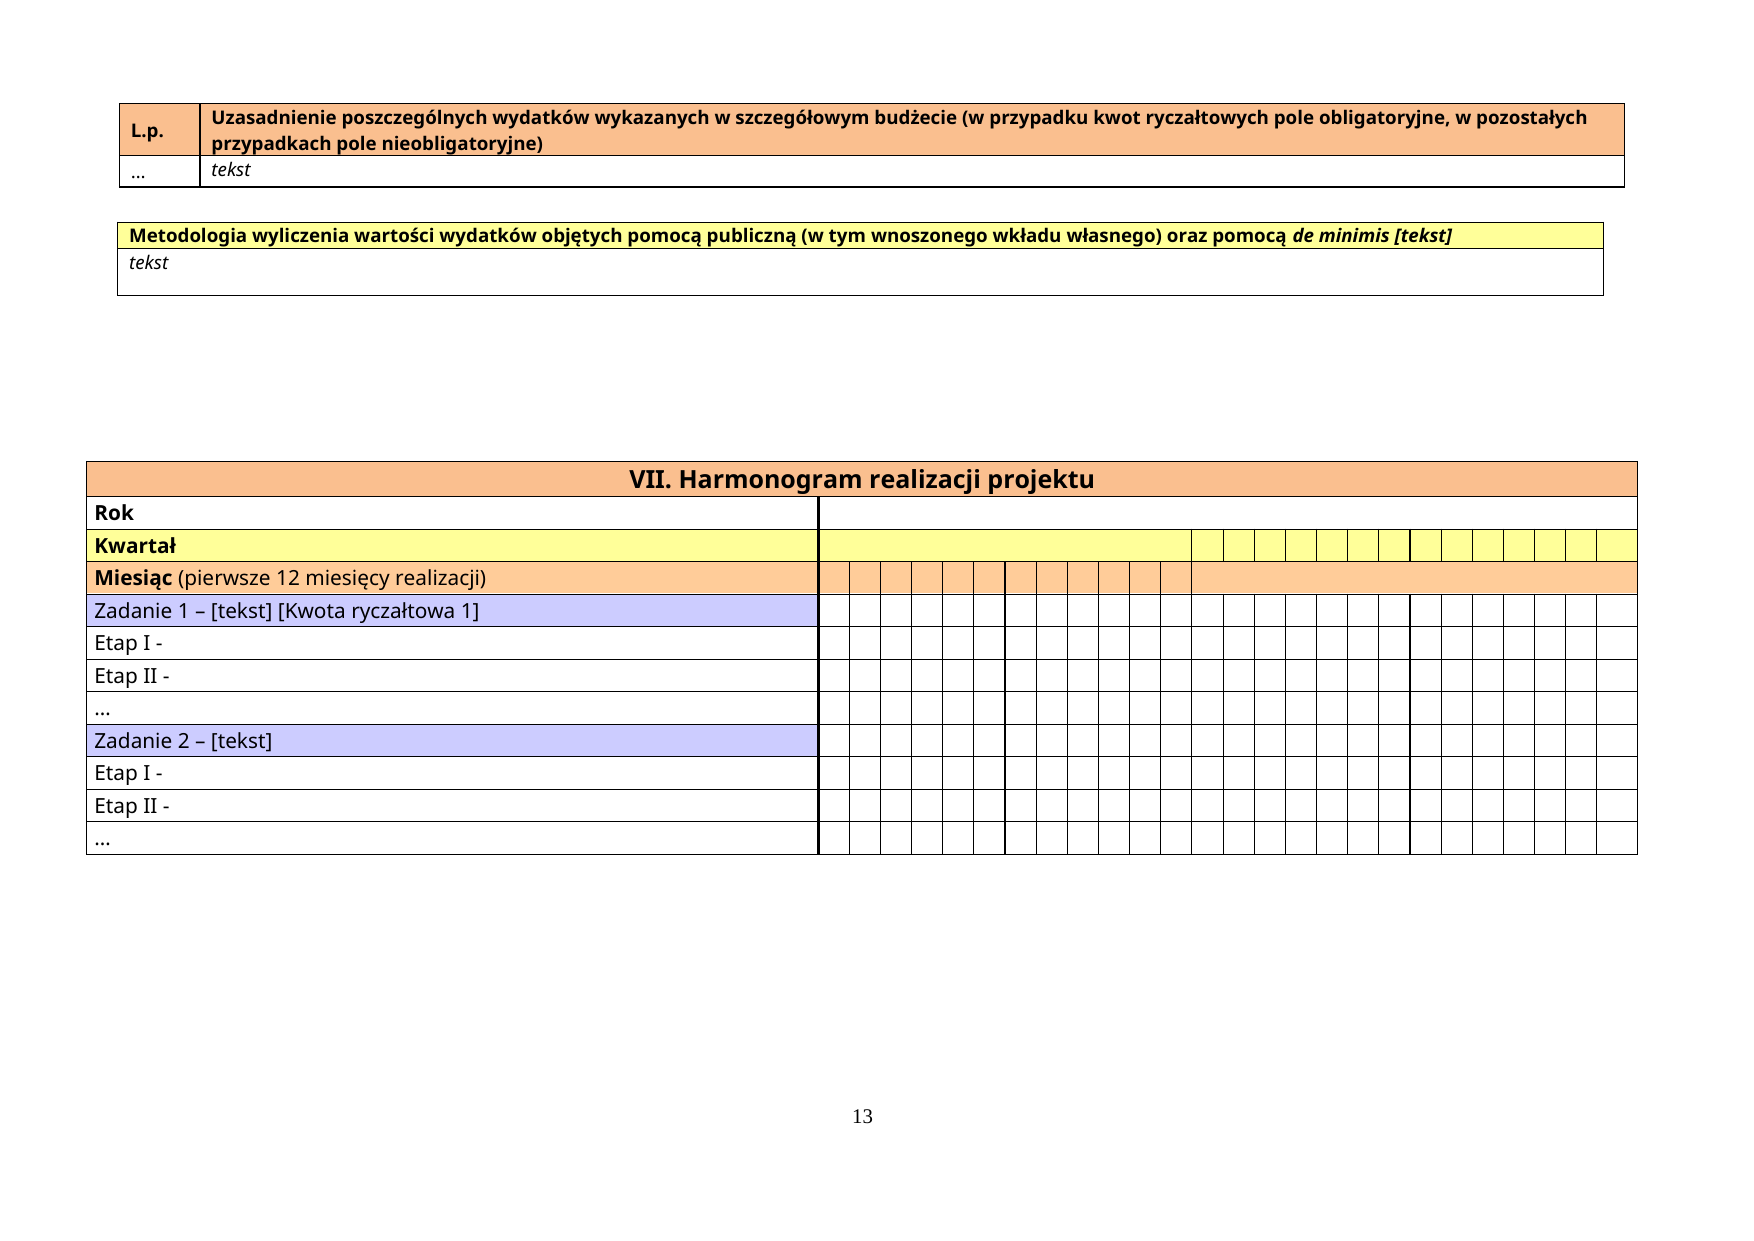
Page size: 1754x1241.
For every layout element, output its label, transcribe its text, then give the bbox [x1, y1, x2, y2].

table_cell [1348, 660, 1378, 691]
table_cell [1597, 822, 1637, 853]
table_cell [1535, 692, 1565, 723]
table_cell [1224, 627, 1254, 658]
table_cell [1161, 790, 1191, 821]
table_cell [1597, 660, 1637, 691]
table_cell [974, 725, 1004, 756]
table_cell [1535, 595, 1565, 626]
table_cell Rok [87, 497, 817, 528]
table_cell [943, 562, 973, 593]
table_cell [881, 562, 911, 593]
table_cell [820, 562, 849, 593]
table_cell [1348, 790, 1378, 821]
table_cell [1442, 822, 1472, 853]
table_cell [1597, 530, 1637, 561]
table_cell [1286, 790, 1316, 821]
table_cell Uzasadnienie poszczególnych wydatków wykazanych w szczegółowym budżecie (w przypadku kwot ryczałtowych pole obligatoryjne, w pozostałych przypadkach pole nieobligatoryjne) [201, 104, 1624, 155]
table_cell [1379, 530, 1409, 561]
table_cell [974, 660, 1004, 691]
table_cell [1535, 530, 1565, 561]
table_cell [912, 562, 942, 593]
table_cell [1348, 692, 1378, 723]
table_cell [1068, 822, 1098, 853]
table_cell [1224, 725, 1254, 756]
table_cell [1192, 725, 1223, 756]
table_cell [1099, 627, 1129, 658]
table_cell [1130, 757, 1160, 788]
table_cell [1037, 660, 1067, 691]
table_cell [1006, 822, 1036, 853]
table_cell [943, 790, 973, 821]
table_header VII. Harmonogram realizacji projektu [87, 462, 1637, 496]
table_cell [1255, 692, 1285, 723]
table_cell [1597, 757, 1637, 788]
table_cell [1442, 790, 1472, 821]
table_cell [1037, 627, 1067, 658]
table_cell [974, 627, 1004, 658]
table_cell [1504, 822, 1534, 853]
table_cell [1597, 790, 1637, 821]
table_cell [1504, 530, 1534, 561]
table_cell [1348, 822, 1378, 853]
table_cell [974, 692, 1004, 723]
table_cell [1348, 725, 1378, 756]
table_cell [1130, 595, 1160, 626]
table_cell [943, 595, 973, 626]
table_cell [1037, 757, 1067, 788]
table_cell [1535, 725, 1565, 756]
table_cell [1411, 595, 1441, 626]
table_cell [1411, 725, 1441, 756]
table_cell [1379, 790, 1409, 821]
table_cell … [87, 692, 817, 723]
table_cell [1224, 757, 1254, 788]
table_cell [1037, 595, 1067, 626]
table_cell [1006, 660, 1036, 691]
table_cell [1130, 627, 1160, 658]
table_cell [1442, 692, 1472, 723]
table_cell [881, 757, 911, 788]
table_cell [1286, 822, 1316, 853]
table_cell [850, 725, 880, 756]
table_cell [1317, 660, 1347, 691]
table_cell [1099, 595, 1129, 626]
table_cell [1224, 530, 1254, 561]
table_cell [1535, 790, 1565, 821]
table_cell [1161, 822, 1191, 853]
table_cell [1473, 790, 1503, 821]
table_cell [1379, 692, 1409, 723]
table_cell [1442, 660, 1472, 691]
table_cell [881, 627, 911, 658]
table_cell [1504, 757, 1534, 788]
table_cell [1068, 627, 1098, 658]
table_cell Etap II - [87, 660, 817, 691]
table_cell [1099, 562, 1129, 593]
table_cell [1473, 725, 1503, 756]
table_cell [1099, 822, 1129, 853]
table_cell [1161, 757, 1191, 788]
table_cell [943, 725, 973, 756]
table_cell [881, 595, 911, 626]
table_cell [1566, 822, 1596, 853]
table_cell [1192, 627, 1223, 658]
table_cell [1068, 595, 1098, 626]
table_cell [850, 627, 880, 658]
table_cell [850, 692, 880, 723]
table_cell [1411, 790, 1441, 821]
table_cell [1255, 757, 1285, 788]
table_cell [881, 790, 911, 821]
table_cell [1317, 595, 1347, 626]
table_cell [943, 692, 973, 723]
table_cell [1442, 595, 1472, 626]
table_cell [881, 692, 911, 723]
table_cell [1473, 692, 1503, 723]
table_cell [1006, 562, 1036, 593]
table_cell [1473, 627, 1503, 658]
table_cell Etap I - [87, 757, 817, 788]
table_cell [943, 822, 973, 853]
table_cell [974, 757, 1004, 788]
table_cell [1535, 627, 1565, 658]
table_cell [1006, 757, 1036, 788]
table_cell [1068, 790, 1098, 821]
table_cell [912, 595, 942, 626]
table_cell [1068, 692, 1098, 723]
table_cell [912, 822, 942, 853]
table_cell [1317, 790, 1347, 821]
table_cell [1286, 530, 1316, 561]
table_cell [820, 822, 849, 853]
table_cell [820, 530, 1191, 561]
table_cell [1379, 627, 1409, 658]
table_cell [1348, 530, 1378, 561]
table_cell [912, 692, 942, 723]
table_cell [1504, 595, 1534, 626]
table_cell [1130, 822, 1160, 853]
table_cell L.p. [120, 104, 199, 155]
table_cell [820, 627, 849, 658]
table_cell [1255, 822, 1285, 853]
table_cell [1411, 627, 1441, 658]
table_cell [1473, 595, 1503, 626]
table_cell [1317, 530, 1347, 561]
table_cell [1161, 595, 1191, 626]
table_cell [943, 627, 973, 658]
table_cell [1224, 595, 1254, 626]
table_cell [974, 595, 1004, 626]
table_cell [1286, 627, 1316, 658]
table_cell [1286, 692, 1316, 723]
table_cell [820, 497, 1637, 528]
table_cell [1192, 757, 1223, 788]
table_cell [1037, 822, 1067, 853]
table_cell [1566, 725, 1596, 756]
table_cell Etap I - [87, 627, 817, 658]
table_cell [1348, 757, 1378, 788]
table_cell [1504, 725, 1534, 756]
table_cell [1006, 790, 1036, 821]
table_header Metodologia wyliczenia wartości wydatków objętych pomocą publiczną (w tym wnoszonego wkładu własnego) oraz pomocą de minimis [tekst] [118, 223, 1603, 248]
table_cell [1379, 725, 1409, 756]
table_cell [1348, 627, 1378, 658]
table_cell [1597, 595, 1637, 626]
table_cell [850, 562, 880, 593]
table_cell Kwartał [87, 530, 817, 561]
table_cell [1068, 757, 1098, 788]
table_cell [1566, 790, 1596, 821]
table_cell [1535, 660, 1565, 691]
table_cell [1099, 692, 1129, 723]
table_cell [1597, 692, 1637, 723]
table_cell [1037, 725, 1067, 756]
table_cell [1566, 595, 1596, 626]
table_cell [1224, 790, 1254, 821]
table_cell [1473, 530, 1503, 561]
table_cell [912, 757, 942, 788]
table_cell [1161, 627, 1191, 658]
table_cell [1286, 595, 1316, 626]
table_cell [1348, 595, 1378, 626]
table_cell [820, 725, 849, 756]
table_cell [1411, 660, 1441, 691]
table_cell [1099, 790, 1129, 821]
table_cell [1317, 822, 1347, 853]
table_cell [1535, 822, 1565, 853]
table_cell [1099, 757, 1129, 788]
table_cell [1068, 660, 1098, 691]
table_cell [881, 725, 911, 756]
table_cell [1504, 790, 1534, 821]
table_cell [943, 660, 973, 691]
table_cell [1317, 627, 1347, 658]
table_cell [1161, 562, 1191, 593]
table_cell [820, 692, 849, 723]
table_cell [1224, 660, 1254, 691]
table_cell [1192, 822, 1223, 853]
table_cell [1161, 725, 1191, 756]
table_cell [820, 595, 849, 626]
table_cell tekst [201, 156, 1624, 186]
table_cell [1473, 757, 1503, 788]
table_cell Etap II - [87, 790, 817, 821]
table_cell [912, 627, 942, 658]
table_cell [1006, 692, 1036, 723]
table_cell [850, 790, 880, 821]
table_cell [1130, 692, 1160, 723]
table_cell [1286, 757, 1316, 788]
table_cell [1255, 660, 1285, 691]
table_cell Zadanie 1 – [tekst] [Kwota ryczałtowa 1] [87, 595, 817, 626]
table_cell [1192, 562, 1637, 593]
table_cell [850, 660, 880, 691]
table_cell [1473, 660, 1503, 691]
table_cell [1442, 627, 1472, 658]
table_cell [1068, 562, 1098, 593]
table_cell [1099, 725, 1129, 756]
table_cell [1442, 530, 1472, 561]
table_cell [1130, 562, 1160, 593]
table_cell [1037, 790, 1067, 821]
table_cell [1192, 692, 1223, 723]
table_cell [1379, 757, 1409, 788]
table_cell [1504, 692, 1534, 723]
table_cell [850, 595, 880, 626]
table_cell Zadanie 2 – [tekst] [87, 725, 817, 756]
table_cell … [120, 156, 199, 186]
table_cell [1504, 660, 1534, 691]
table_cell [1411, 692, 1441, 723]
table_cell [1006, 595, 1036, 626]
table_cell [1192, 790, 1223, 821]
table_cell [1411, 530, 1441, 561]
table_cell [1566, 757, 1596, 788]
table_cell [1255, 725, 1285, 756]
table_cell [912, 790, 942, 821]
table_cell [1411, 757, 1441, 788]
table_cell Miesiąc (pierwsze 12 miesięcy realizacji) [87, 562, 817, 593]
table_cell [1504, 627, 1534, 658]
table_cell [881, 660, 911, 691]
table_cell [1566, 530, 1596, 561]
table_cell [1161, 692, 1191, 723]
table_cell [1006, 725, 1036, 756]
table_cell [1597, 725, 1637, 756]
table_cell [974, 562, 1004, 593]
table_cell [1255, 627, 1285, 658]
table_cell [1192, 660, 1223, 691]
table_cell [1566, 692, 1596, 723]
table_cell [1566, 627, 1596, 658]
table_cell [1255, 790, 1285, 821]
table_cell … [87, 822, 817, 853]
table_cell [974, 822, 1004, 853]
table_cell [1192, 595, 1223, 626]
table_cell [1255, 595, 1285, 626]
table_cell [1130, 660, 1160, 691]
table_cell [820, 790, 849, 821]
table_cell [1317, 757, 1347, 788]
table_cell [850, 757, 880, 788]
table_cell [1566, 660, 1596, 691]
table_cell [1442, 725, 1472, 756]
table_cell [1411, 822, 1441, 853]
table_cell [1068, 725, 1098, 756]
table_cell [1317, 692, 1347, 723]
table_cell [1224, 692, 1254, 723]
table_cell [1379, 595, 1409, 626]
table_cell [912, 725, 942, 756]
table_cell [850, 822, 880, 853]
table_cell [1037, 692, 1067, 723]
table_cell [1006, 627, 1036, 658]
table_cell [912, 660, 942, 691]
table_cell [1597, 627, 1637, 658]
table_cell [1255, 530, 1285, 561]
table_cell [1161, 660, 1191, 691]
table_cell [1037, 562, 1067, 593]
table_cell [1286, 660, 1316, 691]
table_cell [820, 660, 849, 691]
table_cell [1130, 790, 1160, 821]
table_cell [1224, 822, 1254, 853]
table_cell [1379, 660, 1409, 691]
table_cell [1130, 725, 1160, 756]
table_cell [1535, 757, 1565, 788]
table_cell [1442, 757, 1472, 788]
table_cell [1099, 660, 1129, 691]
table_cell [881, 822, 911, 853]
table_cell [1286, 725, 1316, 756]
table_cell [820, 757, 849, 788]
table_cell [1317, 725, 1347, 756]
table_cell [974, 790, 1004, 821]
table_cell [1192, 530, 1223, 561]
table_cell [1379, 822, 1409, 853]
table_cell tekst [118, 249, 1603, 295]
table_cell [943, 757, 973, 788]
table_cell [1473, 822, 1503, 853]
